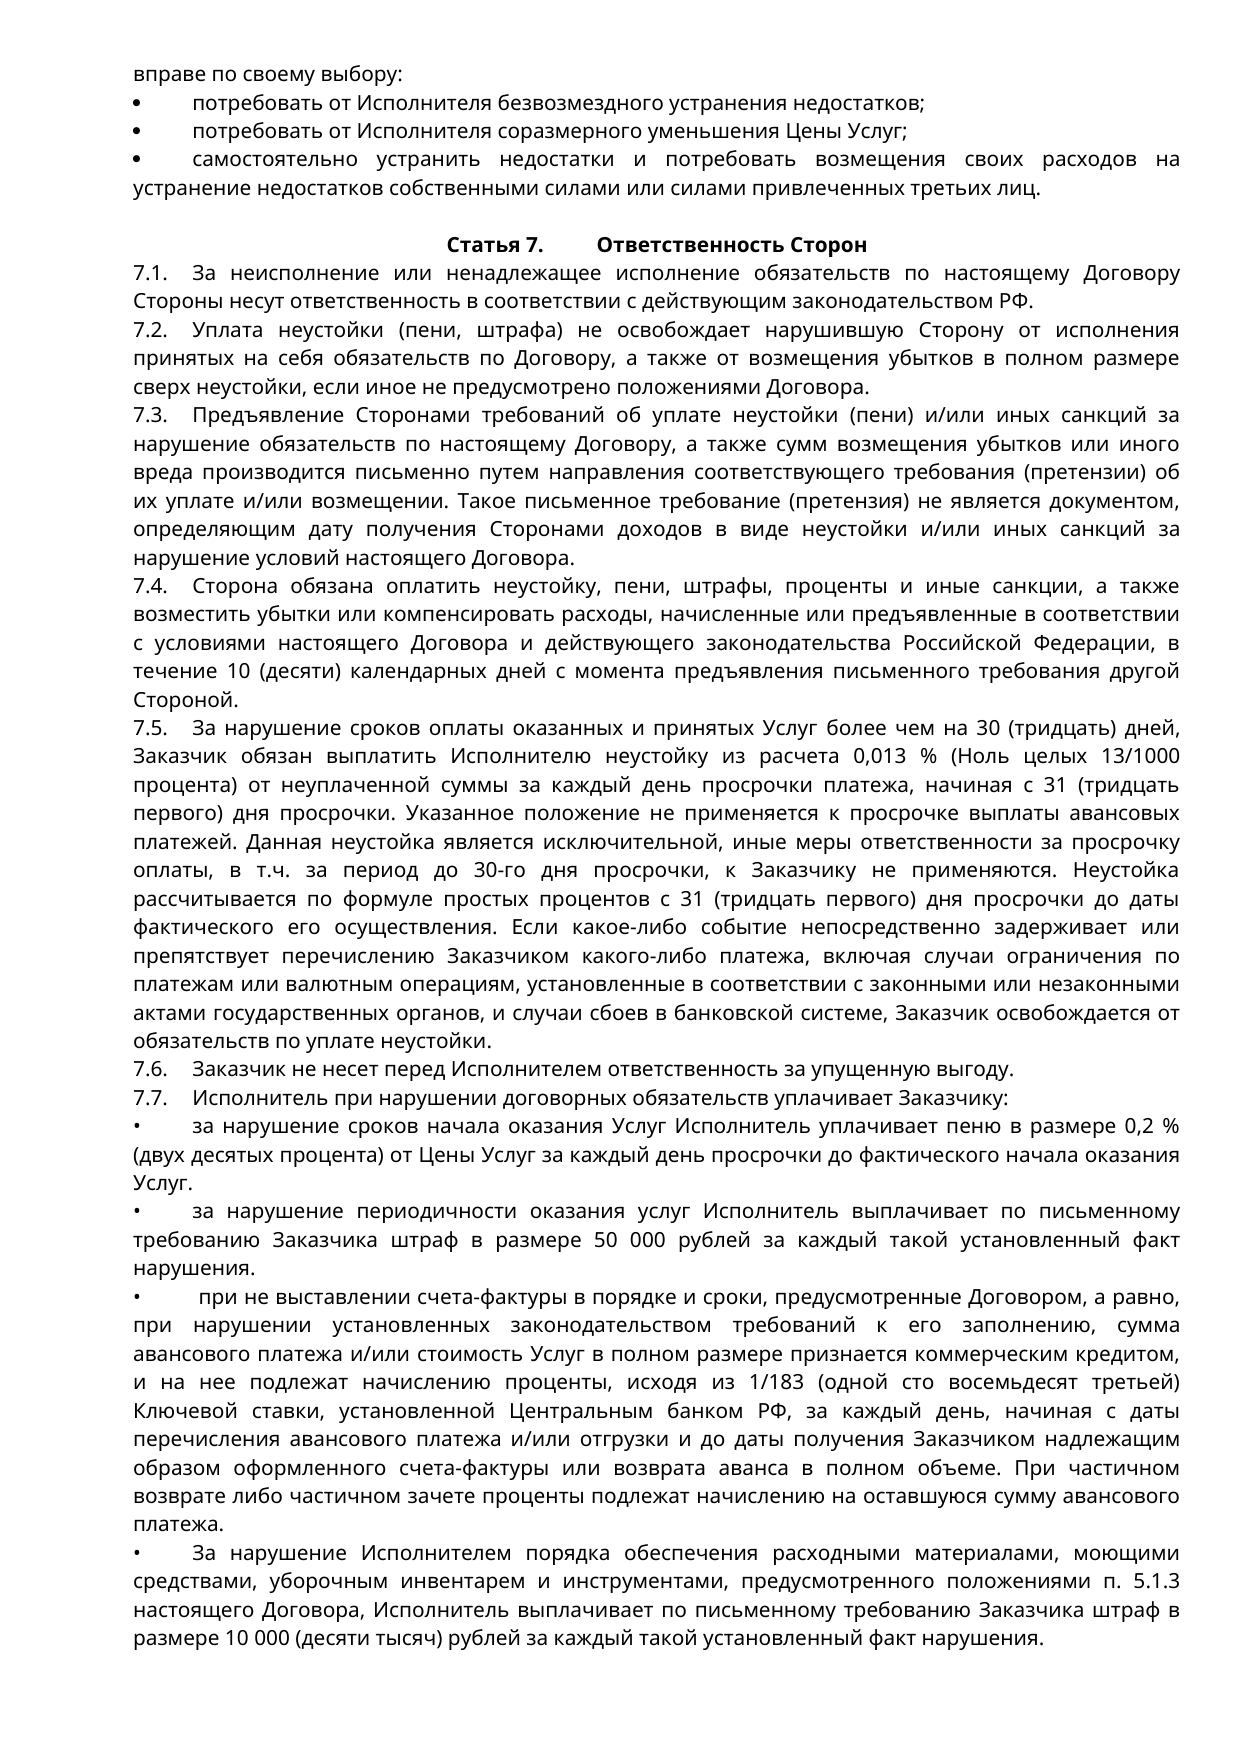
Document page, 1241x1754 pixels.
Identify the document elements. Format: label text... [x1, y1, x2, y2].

list Сторона обязана оплатить неустойку, пени, штрафы, проценты и иные санкции, а также возместить убытки или компенсировать расходы, начисленные или предъявленные в соответствии с условиями настоящего Договора и действующего законодательства Российской Федерации, в течение 10 (десяти) календарных дней с момента предъявления письменного требования другой Стороной. [133, 571, 1181, 713]
list Исполнитель при нарушении договорных обязательств уплачивает Заказчику: [133, 1083, 1181, 1111]
list Уплата неустойки (пени, штрафа) не освобождает нарушившую Сторону от исполнения принятых на себя обязательств по Договору, а также от возмещения убытков в полном размере сверх неустойки, если иное не предусмотрено положениями Договора. [133, 315, 1181, 400]
text • За нарушение Исполнителем порядка обеспечения расходными материалами, моющими средствами, уборочным инвентарем и инструментами, предусмотренного положениями п. 5.1.3 настоящего Договора, Исполнитель выплачивает по письменному требованию Заказчика штраф в размере 10 000 (десяти тысяч) рублей за каждый такой установленный факт нарушения. [133, 1538, 1181, 1652]
text • при не выставлении счета-фактуры в порядке и сроки, предусмотренные Договором, а равно, при нарушении установленных законодательством требований к его заполнению, сумма авансового платежа и/или стоимость Услуг в полном размере признается коммерческим кредитом, и на нее подлежат начислению проценты, исходя из 1/183 (одной сто восемьдесят третьей) Ключевой ставки, установленной Центральным банком РФ, за каждый день, начиная с даты перечисления авансового платежа и/или отгрузки и до даты получения Заказчиком надлежащим образом оформленного счета-фактуры или возврата аванса в полном объеме. При частичном возврате либо частичном зачете проценты подлежат начислению на оставшуюся сумму авансового платежа. [133, 1282, 1181, 1538]
list За неисполнение или ненадлежащее исполнение обязательств по настоящему Договору Стороны несут ответственность в соответствии с действующим законодательством РФ. [133, 258, 1181, 315]
list самостоятельно устранить недостатки и потребовать возмещения своих расходов на устранение недостатков собственными силами или силами привлеченных третьих лиц. [133, 144, 1181, 201]
list потребовать от Исполнителя безвозмездного устранения недостатков; [133, 88, 1181, 116]
subtitle Ответственность Сторон [133, 230, 1181, 258]
list Предъявление Сторонами требований об уплате неустойки (пени) и/или иных санкций за нарушение обязательств по настоящему Договору, а также сумм возмещения убытков или иного вреда производится письменно путем направления соответствующего требования (претензии) об их уплате и/или возмещении. Такое письменное требование (претензия) не является документом, определяющим дату получения Сторонами доходов в виде неустойки и/или иных санкций за нарушение условий настоящего Договора. [133, 400, 1181, 571]
text • за нарушение сроков начала оказания Услуг Исполнитель уплачивает пеню в размере 0,2 % (двух десятых процента) от Цены Услуг за каждый день просрочки до фактического начала оказания Услуг. [133, 1111, 1181, 1197]
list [133, 59, 1181, 88]
list потребовать от Исполнителя соразмерного уменьшения Цены Услуг; [133, 116, 1181, 144]
text • за нарушение периодичности оказания услуг Исполнитель выплачивает по письменному требованию Заказчика штраф в размере 50 000 рублей за каждый такой установленный факт нарушения. [133, 1197, 1181, 1282]
list Заказчик не несет перед Исполнителем ответственность за упущенную выгоду. [133, 1054, 1181, 1083]
list За нарушение сроков оплаты оказанных и принятых Услуг более чем на 30 (тридцать) дней, Заказчик обязан выплатить Исполнителю неустойку из расчета 0,013 % (Ноль целых 13/1000 процента) от неуплаченной суммы за каждый день просрочки платежа, начиная с 31 (тридцать первого) дня просрочки. Указанное положение не применяется к просрочке выплаты авансовых платежей. Данная неустойка является исключительной, иные меры ответственности за просрочку оплаты, в т.ч. за период до 30-го дня просрочки, к Заказчику не применяются. Неустойка рассчитывается по формуле простых процентов с 31 (тридцать первого) дня просрочки до даты фактического его осуществления. Если какое-либо событие непосредственно задерживает или препятствует перечислению Заказчиком какого-либо платежа, включая случаи ограничения по платежам или валютным операциям, установленные в соответствии с законными или незаконными актами государственных органов, и случаи сбоев в банковской системе, Заказчик освобождается от обязательств по уплате неустойки. [133, 713, 1181, 1054]
